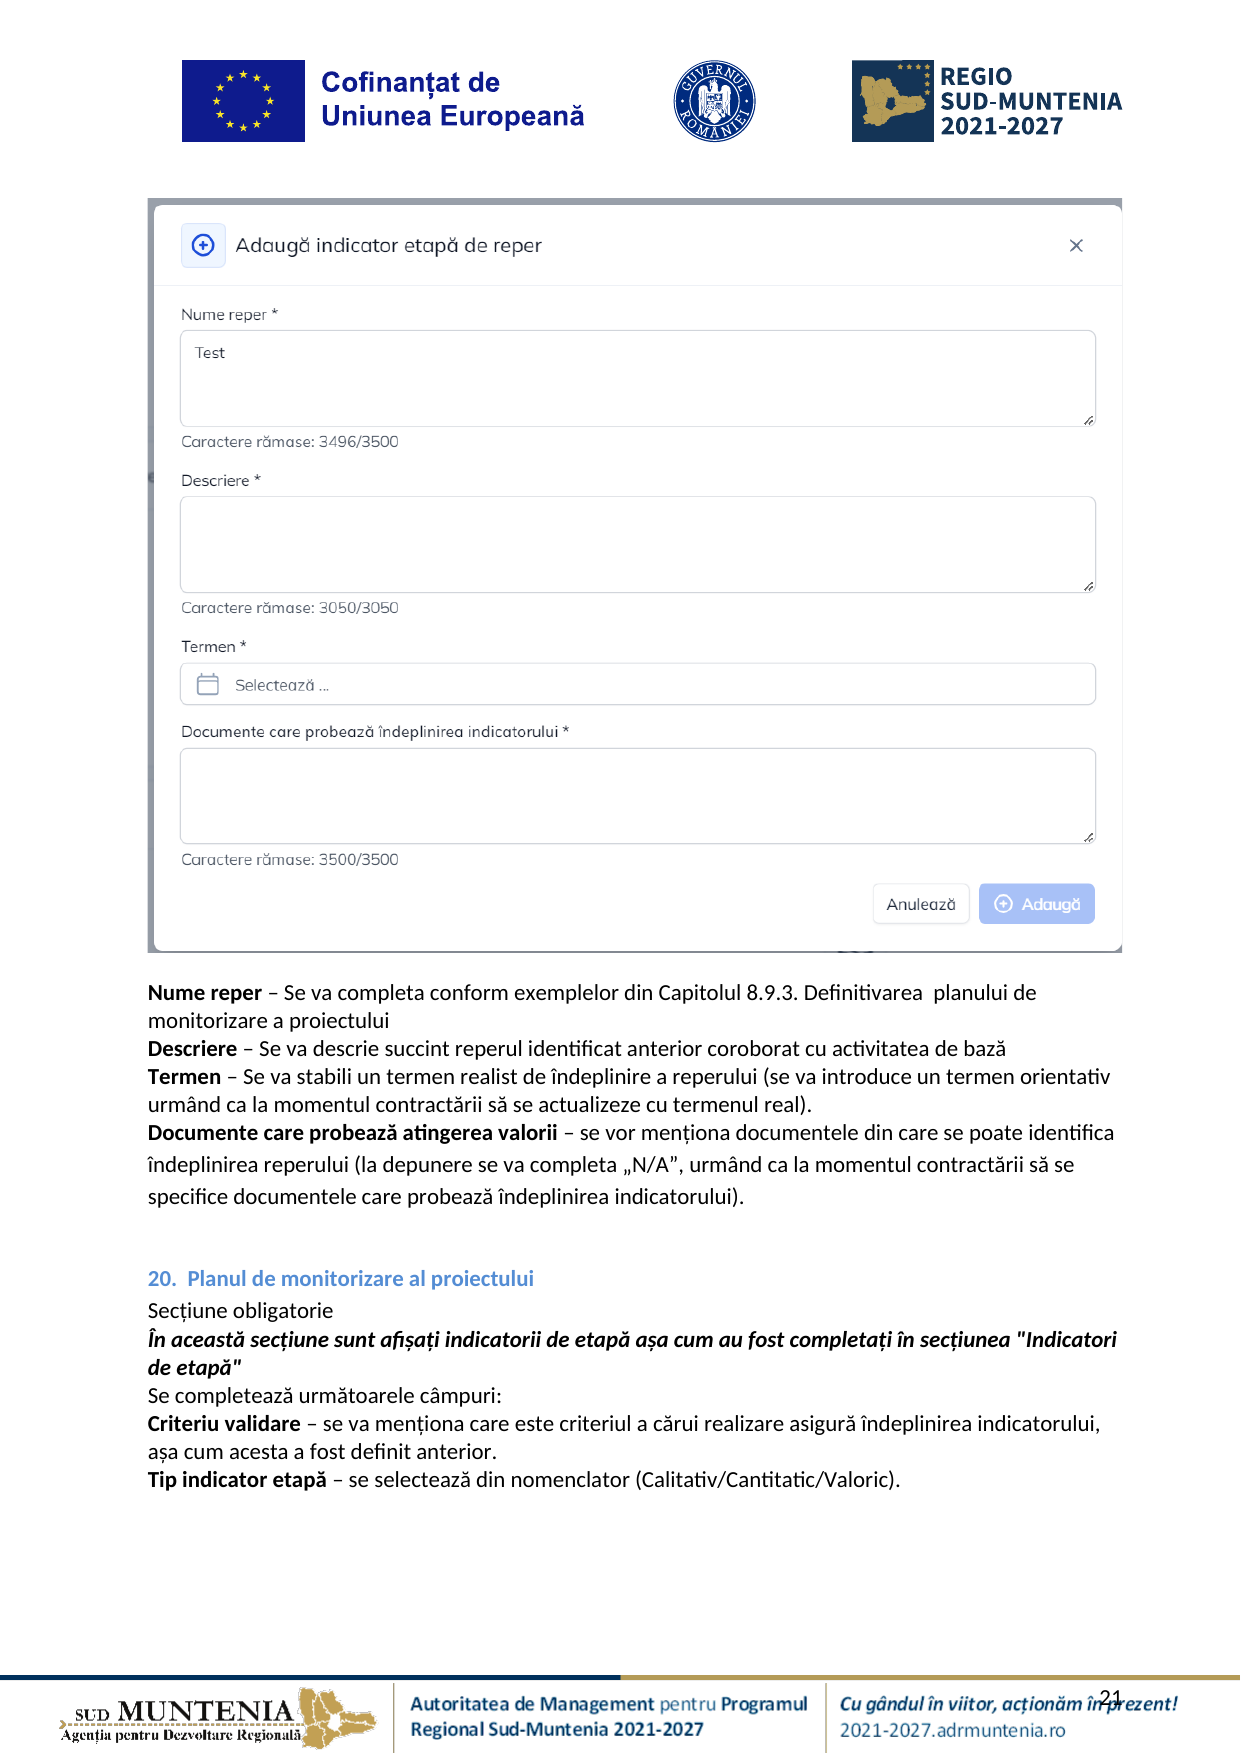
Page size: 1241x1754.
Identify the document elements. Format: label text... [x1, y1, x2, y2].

text Descriere – Se va descrie succint reperul identificat anterior coroborat cu activitatea de bază [148, 1034, 1122, 1062]
text În această secțiune sunt afișați indicatorii de etapă așa cum au fost completați în secțiunea "Indicatori de etapă" [148, 1325, 1122, 1381]
text Criteriu validare – se va menționa care este criteriul a cărui realizare asigură îndeplinirea indicatorului, așa cum acesta a fost definit anterior. [148, 1409, 1122, 1465]
text Termen – Se va stabili un termen realist de îndeplinire a reperului (se va introduce un termen orientativ urmând ca la momentul contractării să se actualizeze cu termenul real). [148, 1062, 1122, 1118]
text Se completează următoarele câmpuri: [148, 1381, 1122, 1409]
subtitle 20. Planul de monitorizare al proiectului [148, 1264, 1122, 1292]
text Nume reper – Se va completa conform exemplelor din Capitolul 8.9.3. Definitivarea planului de monitorizare a proiectului [148, 978, 1122, 1034]
text Tip indicator etapă – se selectează din nomenclator (Calitativ/Cantitatic/Valoric). [148, 1465, 1122, 1493]
picture [0, 1675, 1241, 1754]
text Secțiune obligatorie [148, 1297, 1122, 1325]
text Documente care probează atingerea valorii – se vor menționa documentele din care se poate identifica îndeplinirea reperului (la depunere se va completa „N/A”, urmând ca la momentul contractării să se specifice documentele care probează îndeplinirea indicatorului). [148, 1118, 1122, 1210]
